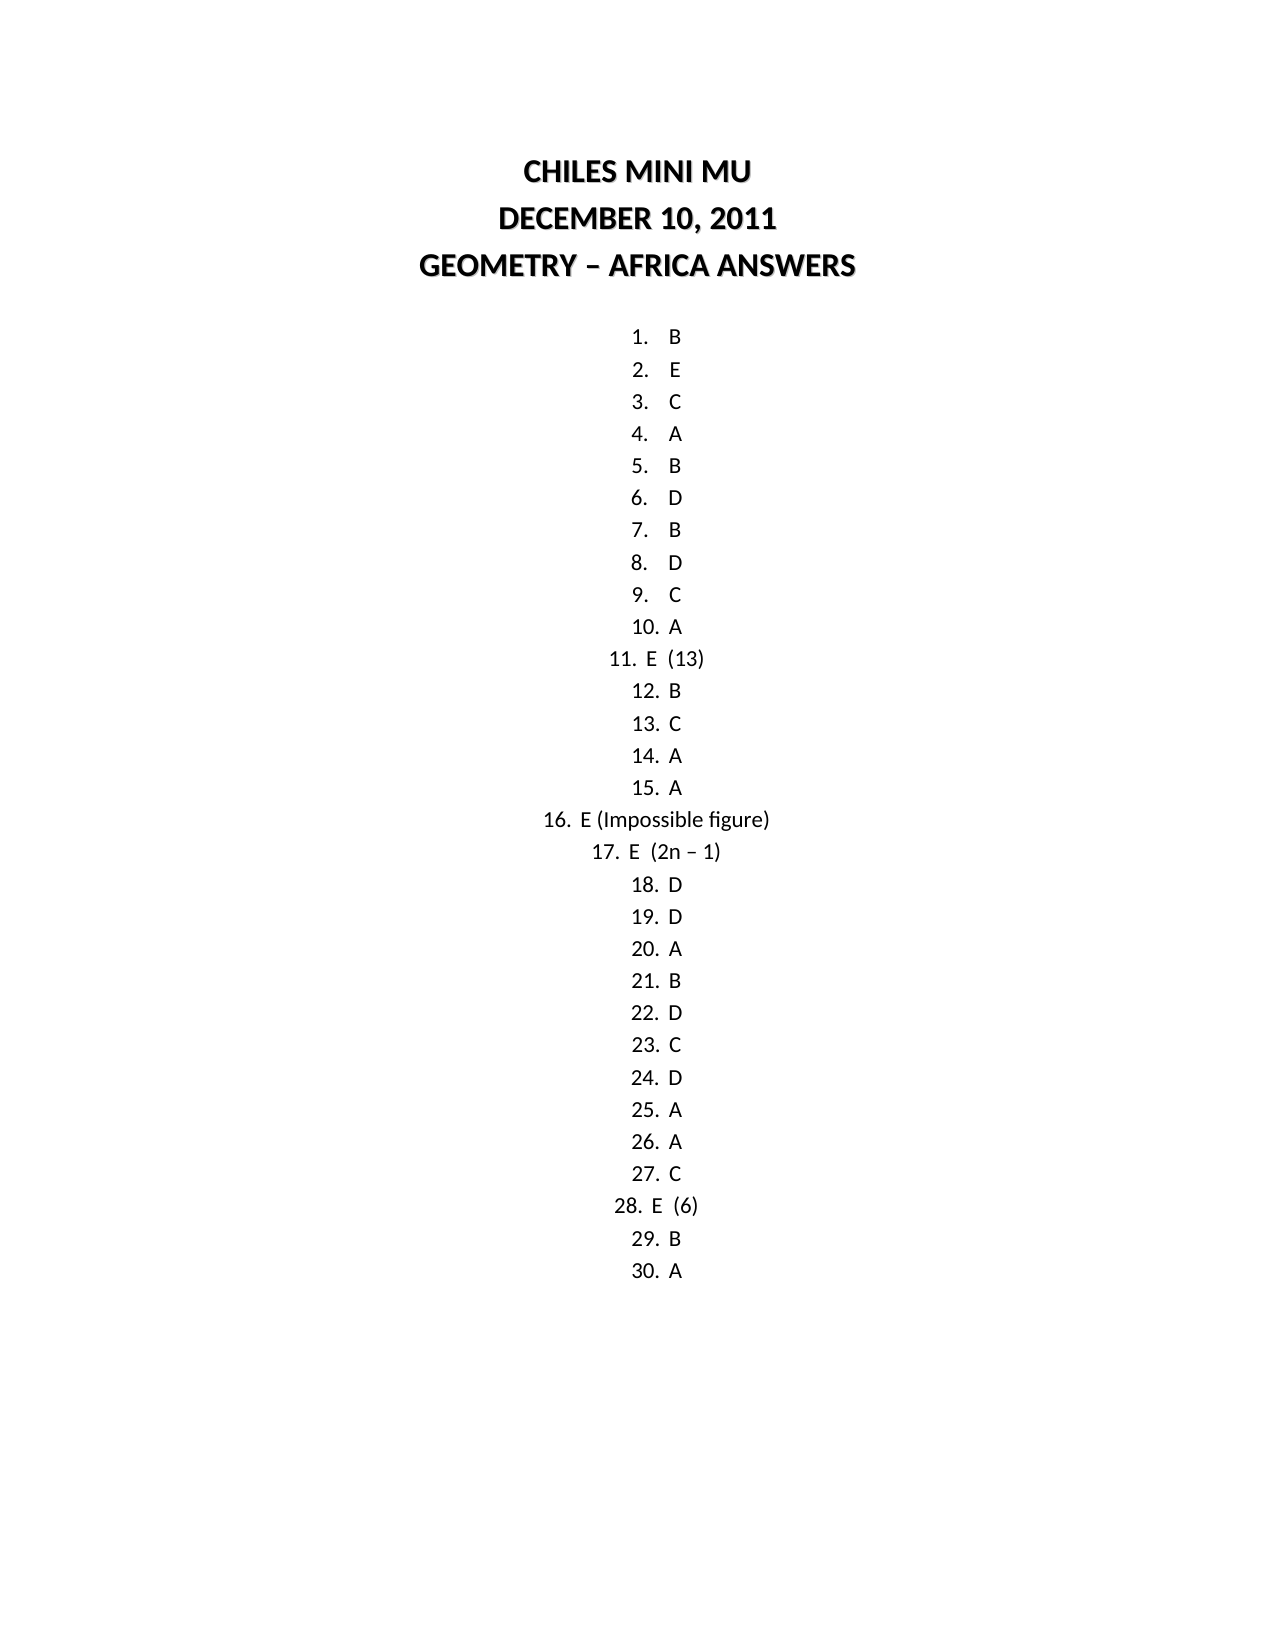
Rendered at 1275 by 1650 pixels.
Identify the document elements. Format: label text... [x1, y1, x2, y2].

text CHILES MINI MU [150, 150, 1125, 191]
list E [187, 355, 1125, 383]
list C [187, 387, 1125, 415]
list B [187, 322, 1125, 351]
list D [187, 902, 1125, 930]
list C [187, 1159, 1125, 1187]
list C [187, 1031, 1125, 1059]
list A [187, 934, 1125, 962]
list E (2n – 1) [187, 837, 1125, 866]
list A [187, 773, 1125, 801]
list D [187, 1063, 1125, 1091]
list C [187, 580, 1125, 608]
list E (6) [187, 1192, 1125, 1219]
list D [187, 870, 1125, 898]
text DECEMBER 10, 2011 [150, 197, 1125, 237]
list A [187, 1256, 1125, 1284]
list B [187, 516, 1125, 544]
list B [187, 1224, 1125, 1252]
list B [187, 677, 1125, 704]
list A [187, 1127, 1125, 1155]
list D [187, 548, 1125, 576]
text GEOMETRY – AFRICA ANSWERS [150, 243, 1125, 284]
list A [187, 741, 1125, 769]
list A [187, 612, 1125, 640]
list B [187, 966, 1125, 994]
list A [187, 419, 1125, 447]
list D [187, 998, 1125, 1026]
list A [187, 1095, 1125, 1123]
list C [187, 709, 1125, 737]
list E (13) [187, 644, 1125, 672]
list D [187, 483, 1125, 511]
list B [187, 451, 1125, 479]
list E (Impossible figure) [187, 805, 1125, 833]
